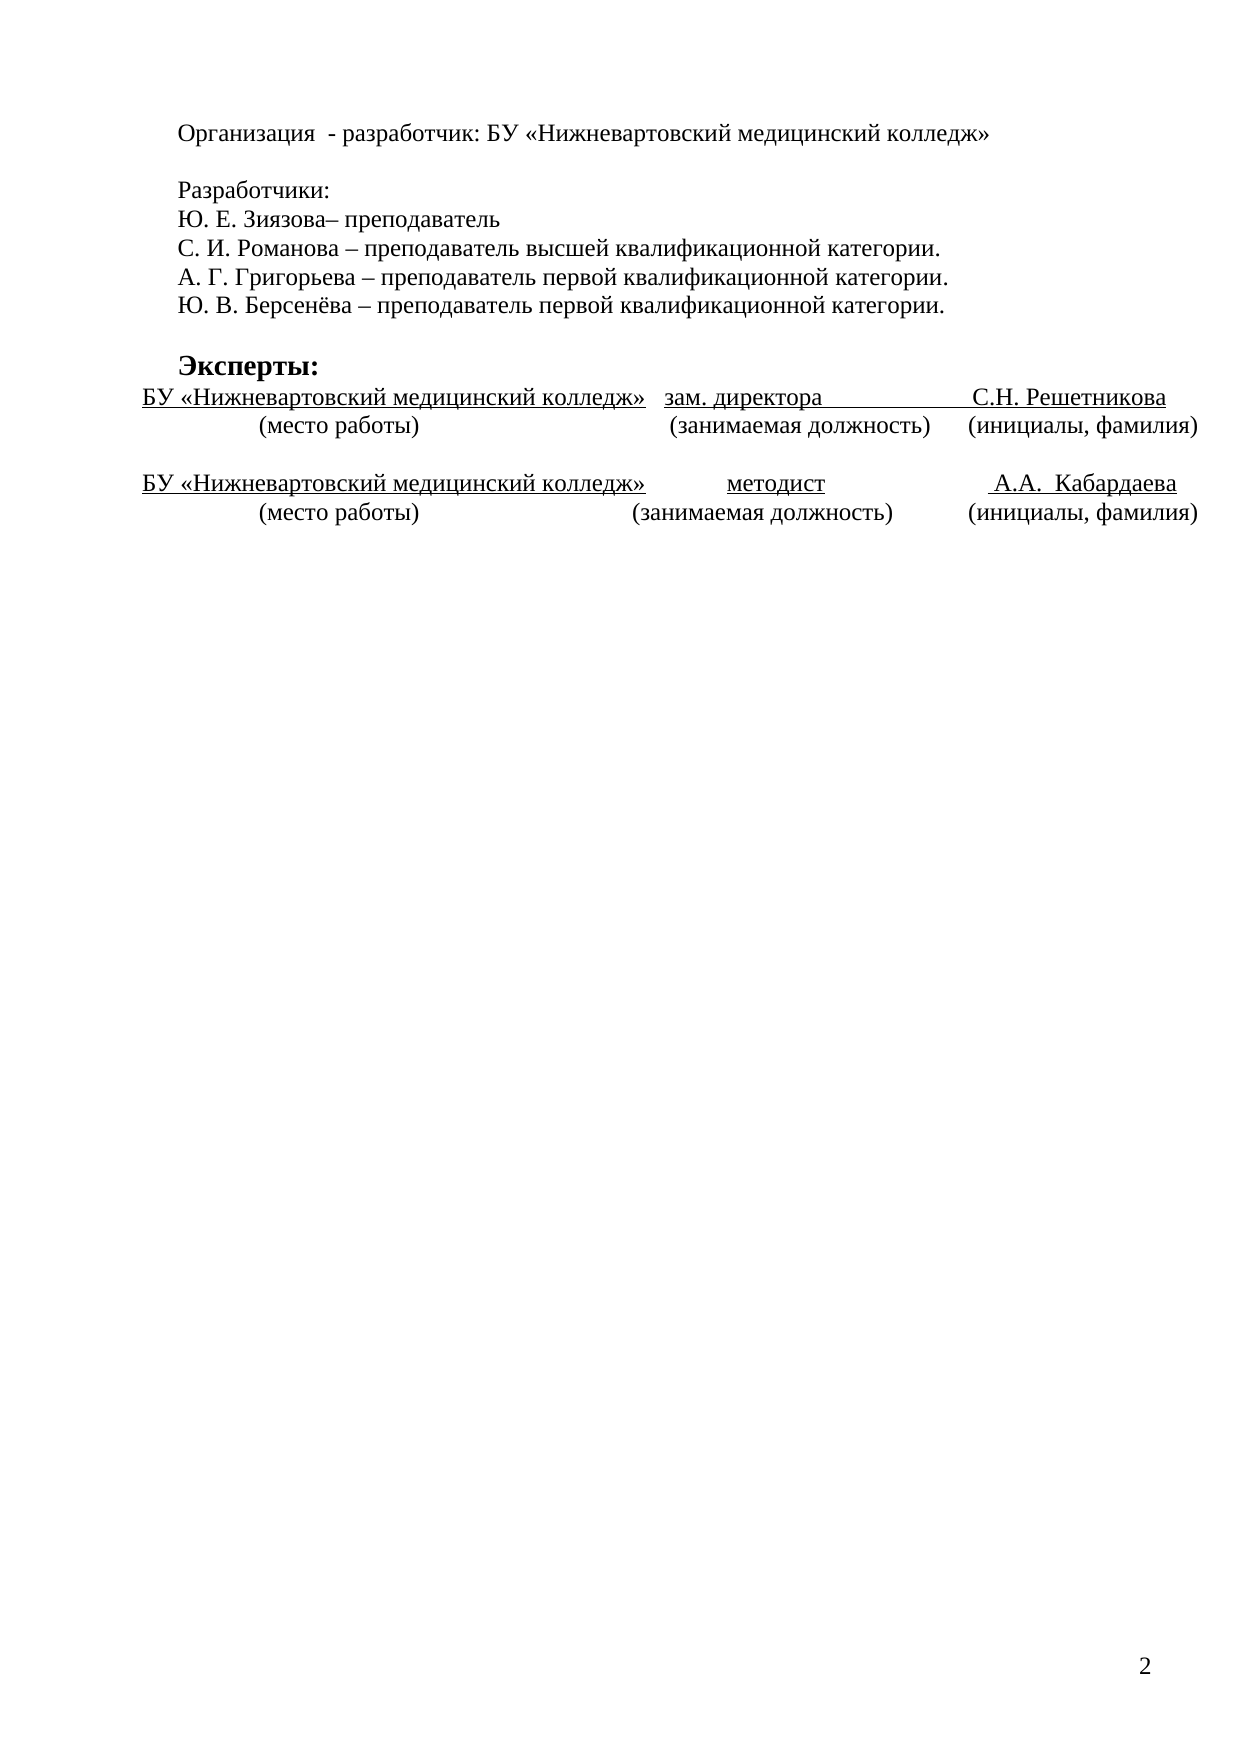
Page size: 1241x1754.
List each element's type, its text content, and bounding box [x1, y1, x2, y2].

text (место работы) (занимаемая должность) (инициалы, фамилия) [177, 497, 1199, 525]
text Эксперты: [177, 348, 1152, 382]
text (место работы) (занимаемая должность) (инициалы, фамилия) [177, 410, 1199, 439]
text А. Г. Григорьева – преподаватель первой квалификационной категории. [177, 262, 1152, 291]
text БУ «Нижневартовский медицинский колледж» методист А.А. Кабардаева [142, 468, 1181, 497]
text Разработчики: [177, 176, 1152, 204]
text С. И. Романова – преподаватель высшей квалификационной категории. [177, 233, 1152, 262]
text Ю. В. Берсенёва – преподаватель первой квалификационной категории. [177, 291, 1152, 319]
text БУ «Нижневартовский медицинский колледж» зам. директора С.Н. Решетникова [142, 382, 1181, 410]
text Ю. Е. Зиязова– преподаватель [177, 204, 1152, 233]
text Организация - разработчик: БУ «Нижневартовский медицинский колледж» [177, 118, 1152, 147]
